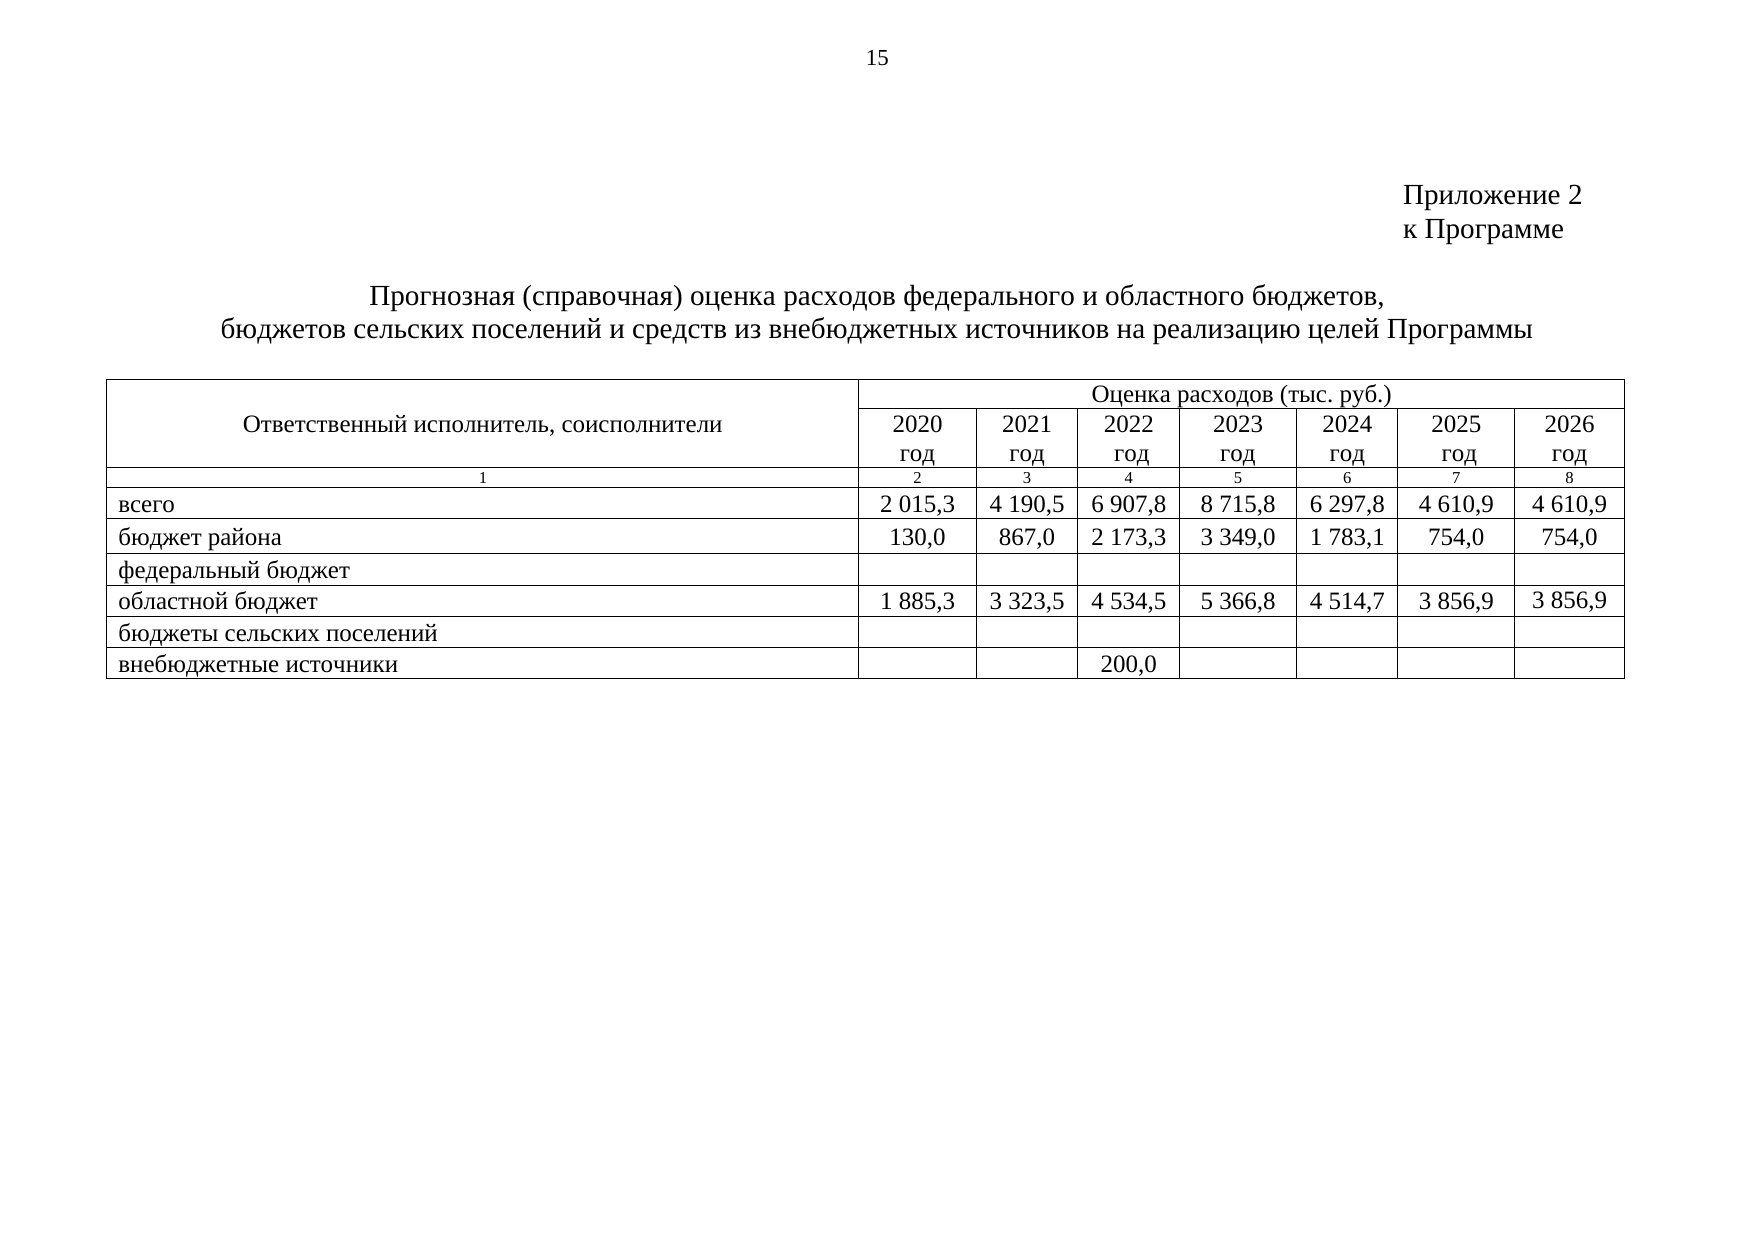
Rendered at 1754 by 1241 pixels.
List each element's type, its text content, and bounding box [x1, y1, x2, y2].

table_cell бюджеты сельских поселений [107, 617, 858, 647]
table_cell 1 885,3 [859, 586, 976, 616]
text Приложение 2 к Программе [1403, 177, 1636, 244]
table_cell 6 297,8 [1297, 488, 1397, 518]
table_cell 2024 год [1297, 409, 1397, 467]
table_cell 200,0 [1078, 648, 1179, 678]
table_cell 754,0 [1398, 519, 1514, 553]
table_cell 4 610,9 [1398, 488, 1514, 518]
table_cell [1180, 617, 1296, 647]
table_cell 3 856,9 [1398, 586, 1514, 616]
table_cell [859, 554, 976, 584]
table_cell 2 173,3 [1078, 519, 1179, 553]
table_cell внебюджетные источники [107, 648, 858, 678]
table_cell [1398, 617, 1514, 647]
table_cell 6 907,8 [1078, 488, 1179, 518]
table_cell [1180, 554, 1296, 584]
table_cell 3 323,5 [977, 586, 1077, 616]
table_cell [1398, 554, 1514, 584]
table_cell 3 [977, 468, 1077, 487]
table_header Ответственный исполнитель, соисполнители [107, 380, 858, 467]
table_cell [1515, 617, 1624, 647]
table_cell [859, 617, 976, 647]
table_cell 867,0 [977, 519, 1077, 553]
table_cell [977, 648, 1077, 678]
table_cell 5 366,8 [1180, 586, 1296, 616]
table_cell [1515, 648, 1624, 678]
table_cell 2020 год [859, 409, 976, 467]
table_cell [1297, 617, 1397, 647]
table_cell [1078, 554, 1179, 584]
table_cell всего [107, 488, 858, 518]
table_cell бюджет района [107, 519, 858, 553]
table_cell 8 [1515, 468, 1624, 487]
table_cell 2021 год [977, 409, 1077, 467]
table_header Оценка расходов (тыс. руб.) [859, 380, 1624, 408]
table_cell [1297, 554, 1397, 584]
table_cell 754,0 [1515, 519, 1624, 553]
table_cell [859, 648, 976, 678]
table_cell 2 015,3 [859, 488, 976, 518]
table_cell 2026 год [1515, 409, 1624, 467]
table_cell 1 783,1 [1297, 519, 1397, 553]
table_cell 4 190,5 [977, 488, 1077, 518]
table_cell 5 [1180, 468, 1296, 487]
table_cell 2 [859, 468, 976, 487]
table_cell 2025 год [1398, 409, 1514, 467]
text Прогнозная (справочная) оценка расходов федерального и областного бюджетов, [118, 278, 1636, 311]
table_cell 6 [1297, 468, 1397, 487]
table_cell [1515, 554, 1624, 584]
table_cell 1 [107, 468, 858, 487]
table_cell 3 349,0 [1180, 519, 1296, 553]
table_cell 3 856,9 [1515, 586, 1624, 616]
table_cell 2022 год [1078, 409, 1179, 467]
table_cell федеральный бюджет [107, 554, 858, 584]
table_cell 4 514,7 [1297, 586, 1397, 616]
table_cell 2023 год [1180, 409, 1296, 467]
table_cell 8 715,8 [1180, 488, 1296, 518]
table_cell [1180, 648, 1296, 678]
table_cell [1078, 617, 1179, 647]
table_cell 4 534,5 [1078, 586, 1179, 616]
table_cell областной бюджет [107, 586, 858, 616]
table_cell 7 [1398, 468, 1514, 487]
table_cell 130,0 [859, 519, 976, 553]
table_cell [1398, 648, 1514, 678]
table_cell [977, 617, 1077, 647]
table_cell [977, 554, 1077, 584]
table_cell 4 610,9 [1515, 488, 1624, 518]
text бюджетов сельских поселений и средств из внебюджетных источников на реализацию целей Программы [118, 311, 1636, 345]
table_cell 4 [1078, 468, 1179, 487]
table_cell [1297, 648, 1397, 678]
